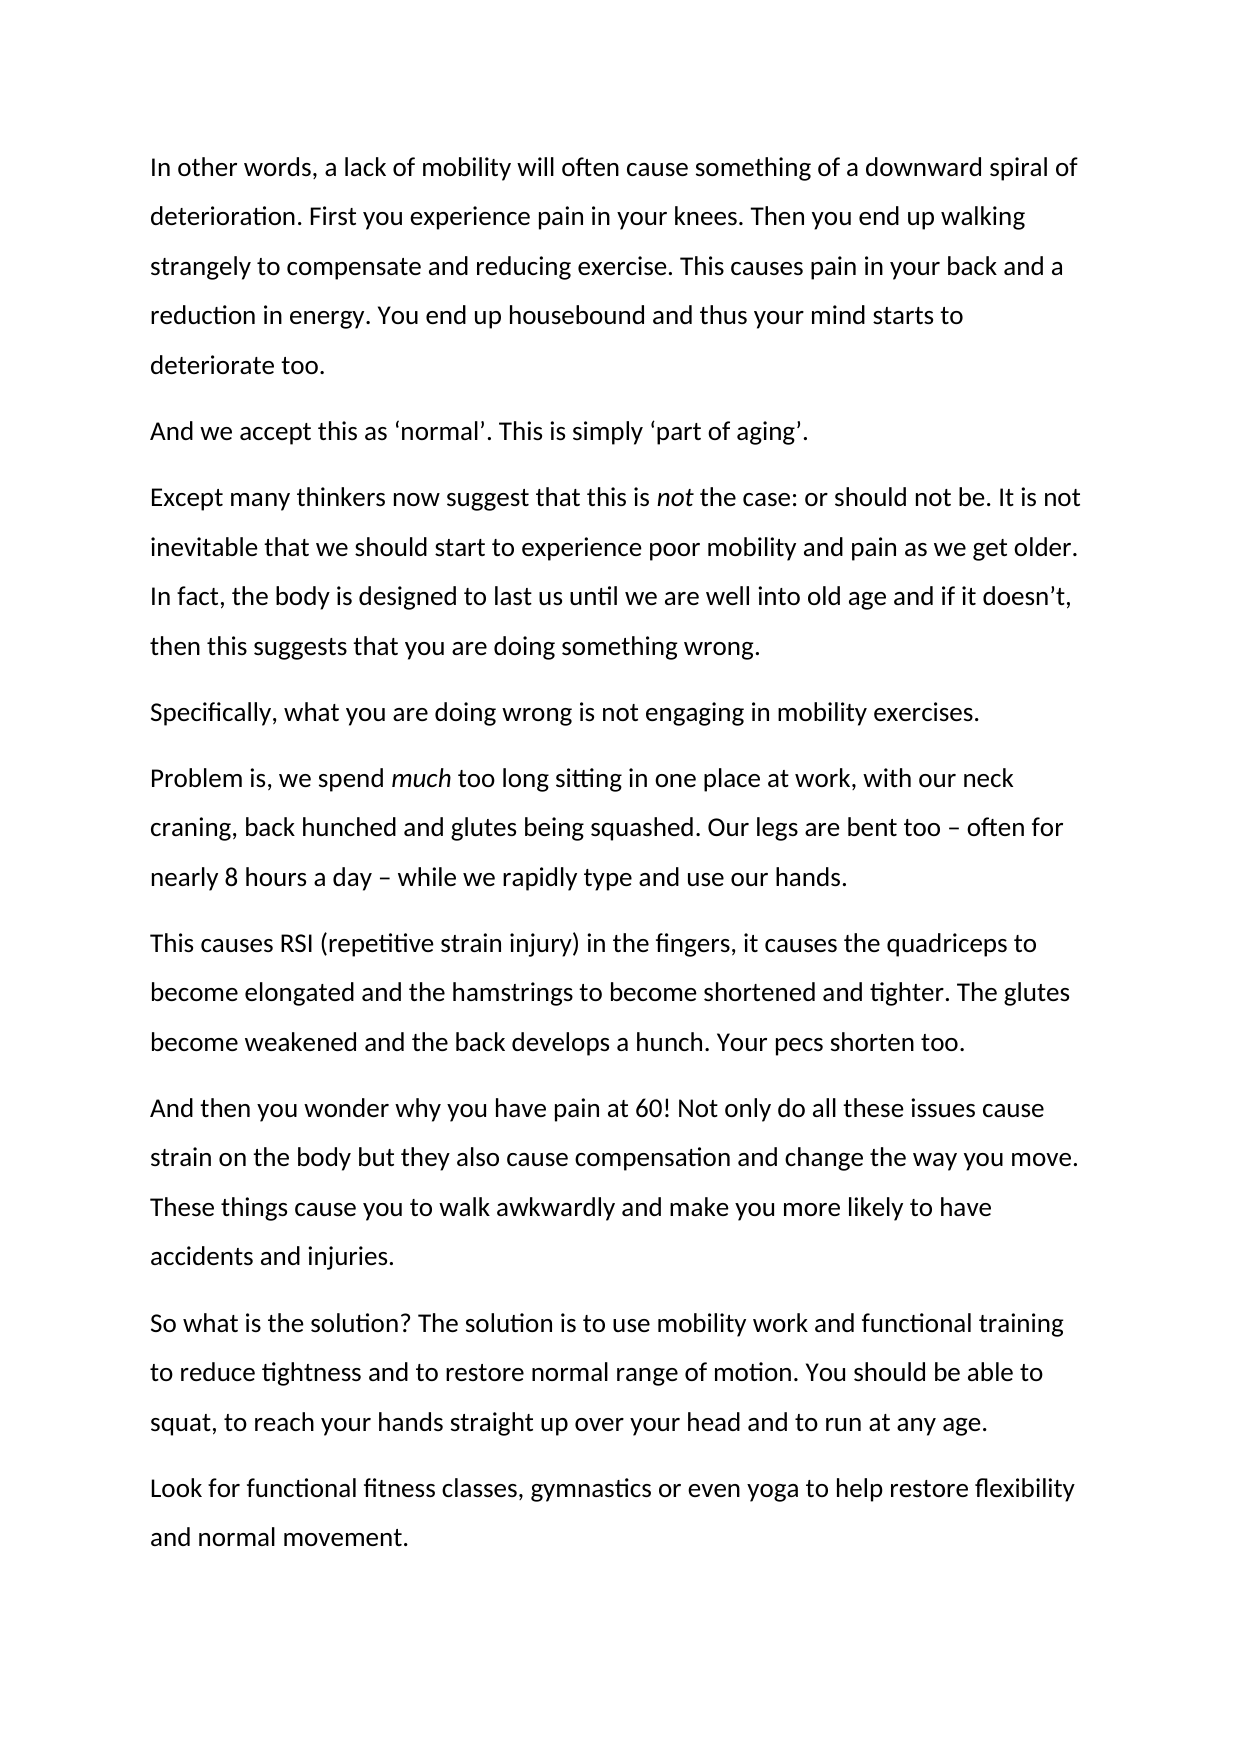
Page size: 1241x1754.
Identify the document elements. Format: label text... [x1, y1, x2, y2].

text And we accept this as ‘normal’. This is simply ‘part of aging’. [150, 414, 1090, 447]
text This causes RSI (repetitive strain injury) in the fingers, it causes the quadriceps to become elongated and the hamstrings to become shortened and tighter. The glutes become weakened and the back develops a hunch. Your pecs shorten too. [150, 926, 1090, 1058]
text Look for functional fitness classes, gymnastics or even yoga to help restore flexibility and normal movement. [150, 1471, 1090, 1553]
text In other words, a lack of mobility will often cause something of a downward spiral of deterioration. First you experience pain in your knees. Then you end up walking strangely to compensate and reducing exercise. This causes pain in your back and a reduction in energy. You end up housebound and thus your mind starts to deteriorate too. [150, 150, 1090, 381]
text So what is the solution? The solution is to use mobility work and functional training to reduce tightness and to restore normal range of motion. You should be able to squat, to reach your hands straight up over your head and to run at any age. [150, 1306, 1090, 1438]
text Specifically, what you are doing wrong is not engaging in mobility exercises. [150, 695, 1090, 728]
text Problem is, we spend much too long sitting in one place at work, with our neck craning, back hunched and glutes being squashed. Our legs are bent too – often for nearly 8 hours a day – while we rapidly type and use our hands. [150, 761, 1090, 893]
text Except many thinkers now suggest that this is not the case: or should not be. It is not inevitable that we should start to experience poor mobility and pain as we get older. In fact, the body is designed to last us until we are well into old age and if it doesn’t, then this suggests that you are doing something wrong. [150, 480, 1090, 662]
text And then you wonder why you have pain at 60! Not only do all these issues cause strain on the body but they also cause compensation and change the way you move. These things cause you to walk awkwardly and make you more likely to have accidents and injuries. [150, 1091, 1090, 1273]
